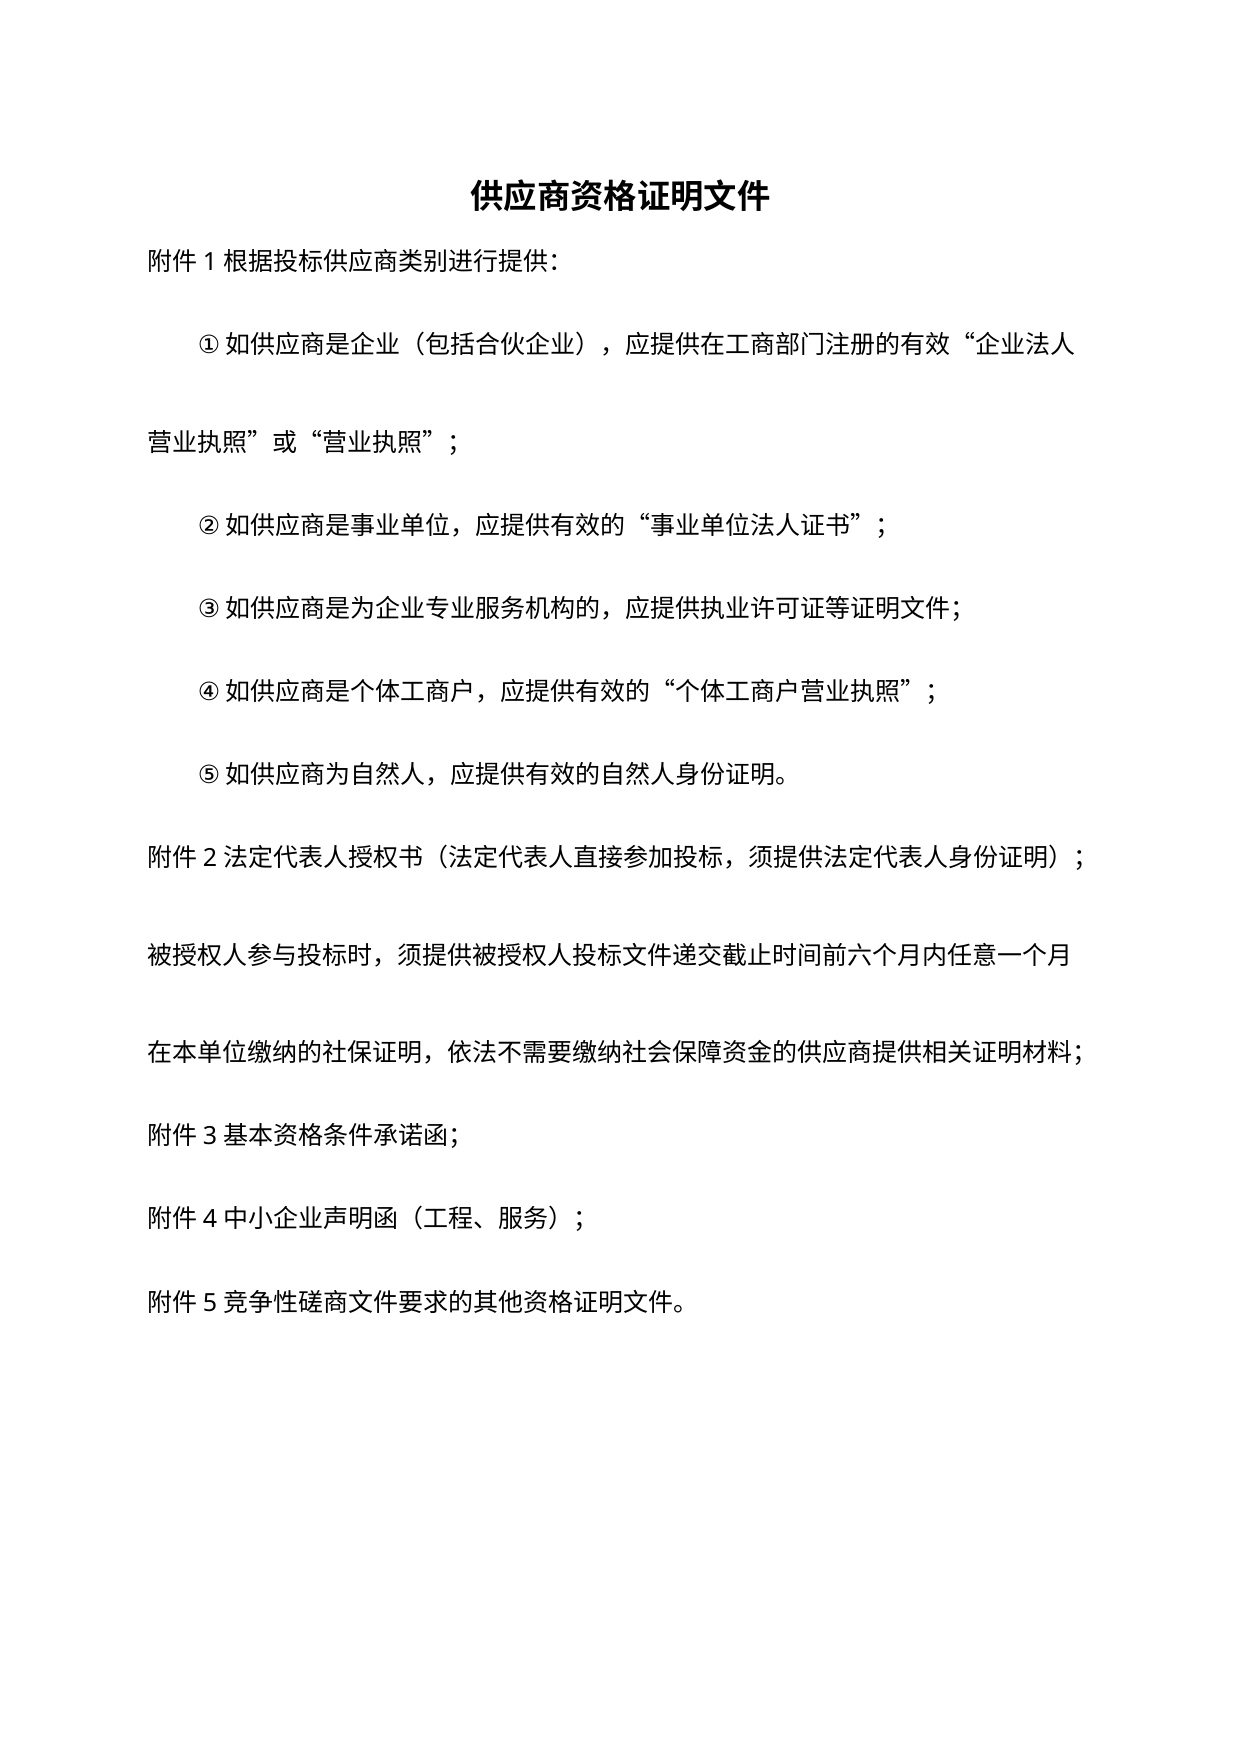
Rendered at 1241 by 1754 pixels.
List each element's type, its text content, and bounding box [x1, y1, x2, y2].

text ④如供应商是个体工商户，应提供有效的“个体工商户营业执照”； [148, 657, 1093, 722]
text 附件2 法定代表人授权书（法定代表人直接参加投标，须提供法定代表人身份证明）；被授权人参与投标时，须提供被授权人投标文件递交截止时间前六个月内任意一个月在本单位缴纳的社保证明，依法不需要缴纳社会保障资金的供应商提供相关证明材料； [148, 823, 1093, 1083]
text 附件5 竞争性磋商文件要求的其他资格证明文件。 [148, 1268, 1093, 1333]
text ③如供应商是为企业专业服务机构的，应提供执业许可证等证明文件； [148, 574, 1093, 639]
text ②如供应商是事业单位，应提供有效的“事业单位法人证书”； [148, 491, 1093, 556]
text 供应商资格证明文件 [148, 162, 1093, 227]
text 附件3 基本资格条件承诺函； [148, 1101, 1093, 1166]
text 附件1 根据投标供应商类别进行提供： [148, 227, 1093, 292]
text ⑤如供应商为自然人，应提供有效的自然人身份证明。 [148, 740, 1093, 805]
text ①如供应商是企业（包括合伙企业），应提供在工商部门注册的有效“企业法人营业执照”或“营业执照”； [148, 310, 1093, 473]
text 附件4 中小企业声明函（工程、服务）； [148, 1184, 1093, 1249]
